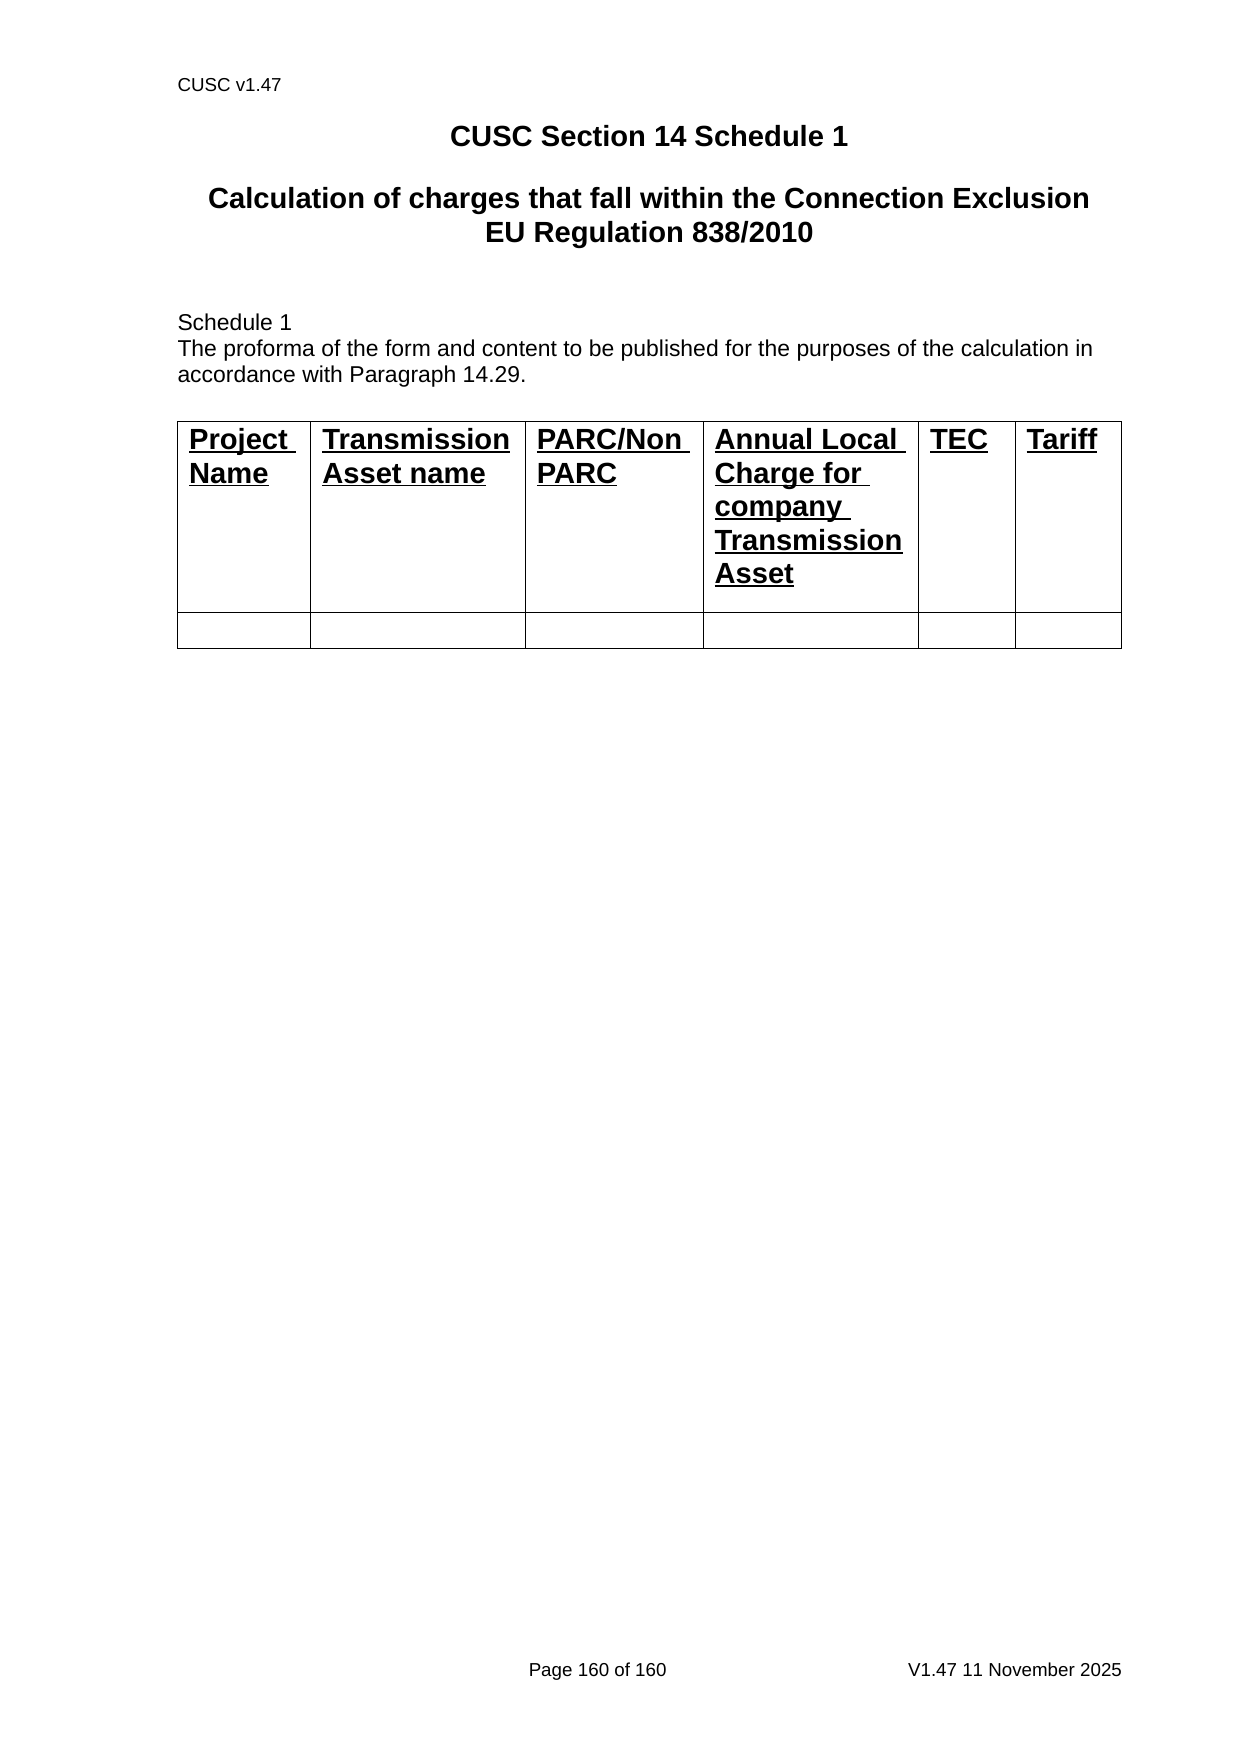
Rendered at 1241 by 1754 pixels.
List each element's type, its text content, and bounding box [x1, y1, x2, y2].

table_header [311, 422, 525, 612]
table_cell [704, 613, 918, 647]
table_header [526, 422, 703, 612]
text Schedule 1 [177, 308, 1121, 335]
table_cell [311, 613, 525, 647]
text EU Regulation 838/2010 [177, 215, 1121, 248]
text The proforma of the form and content to be published for the purposes of the calculation in accordance with Paragraph 14.29. [177, 335, 1121, 387]
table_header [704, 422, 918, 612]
text Calculation of charges that fall within the Connection Exclusion [177, 181, 1121, 215]
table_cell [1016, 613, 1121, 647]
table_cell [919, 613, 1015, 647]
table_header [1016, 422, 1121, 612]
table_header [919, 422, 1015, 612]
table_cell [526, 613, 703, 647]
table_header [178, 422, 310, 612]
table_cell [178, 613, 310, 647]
text CUSC Section 14 Schedule 1 [177, 119, 1121, 152]
